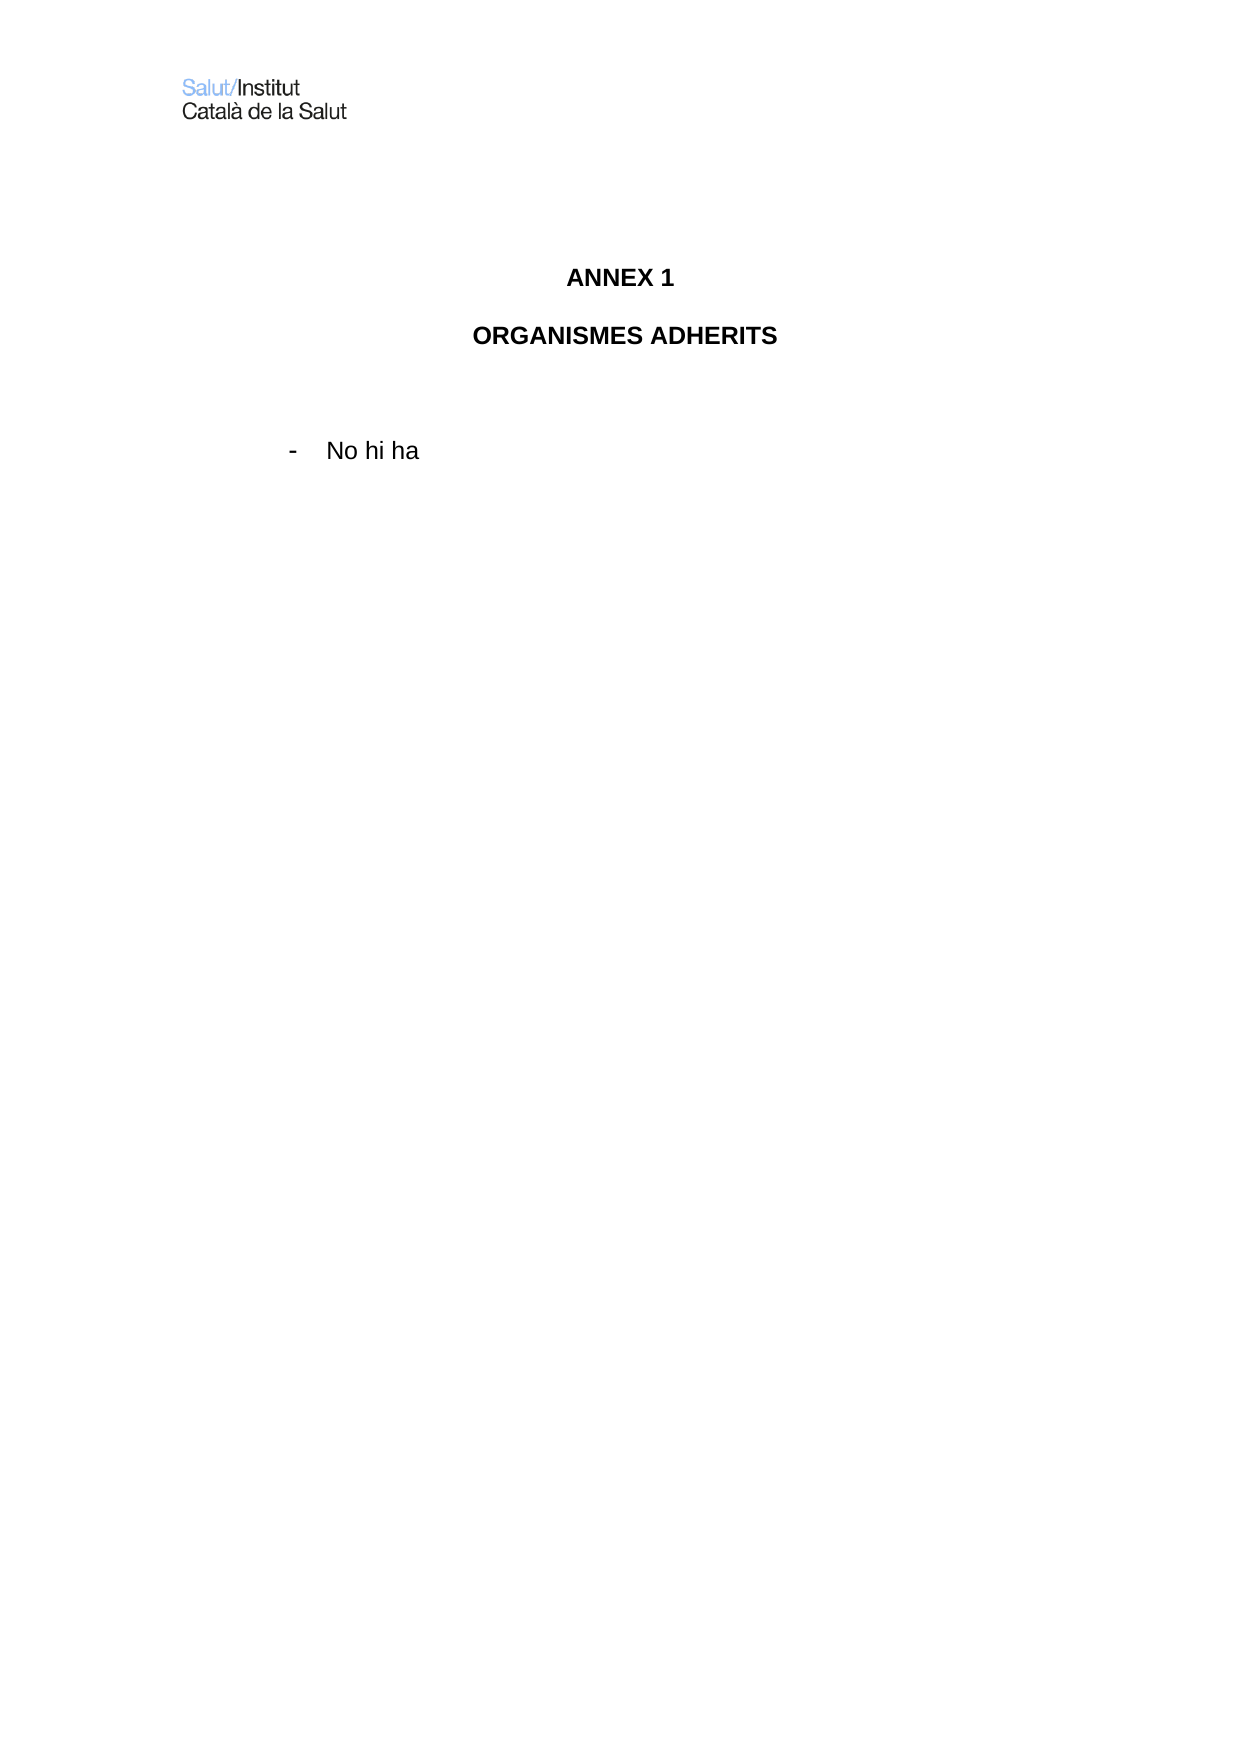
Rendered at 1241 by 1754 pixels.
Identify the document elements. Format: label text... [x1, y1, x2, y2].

list No hi ha [288, 436, 1063, 464]
text ANNEX 1 [177, 263, 1063, 292]
text ORGANISMES ADHERITS [472, 321, 1063, 349]
picture [177, 73, 351, 124]
